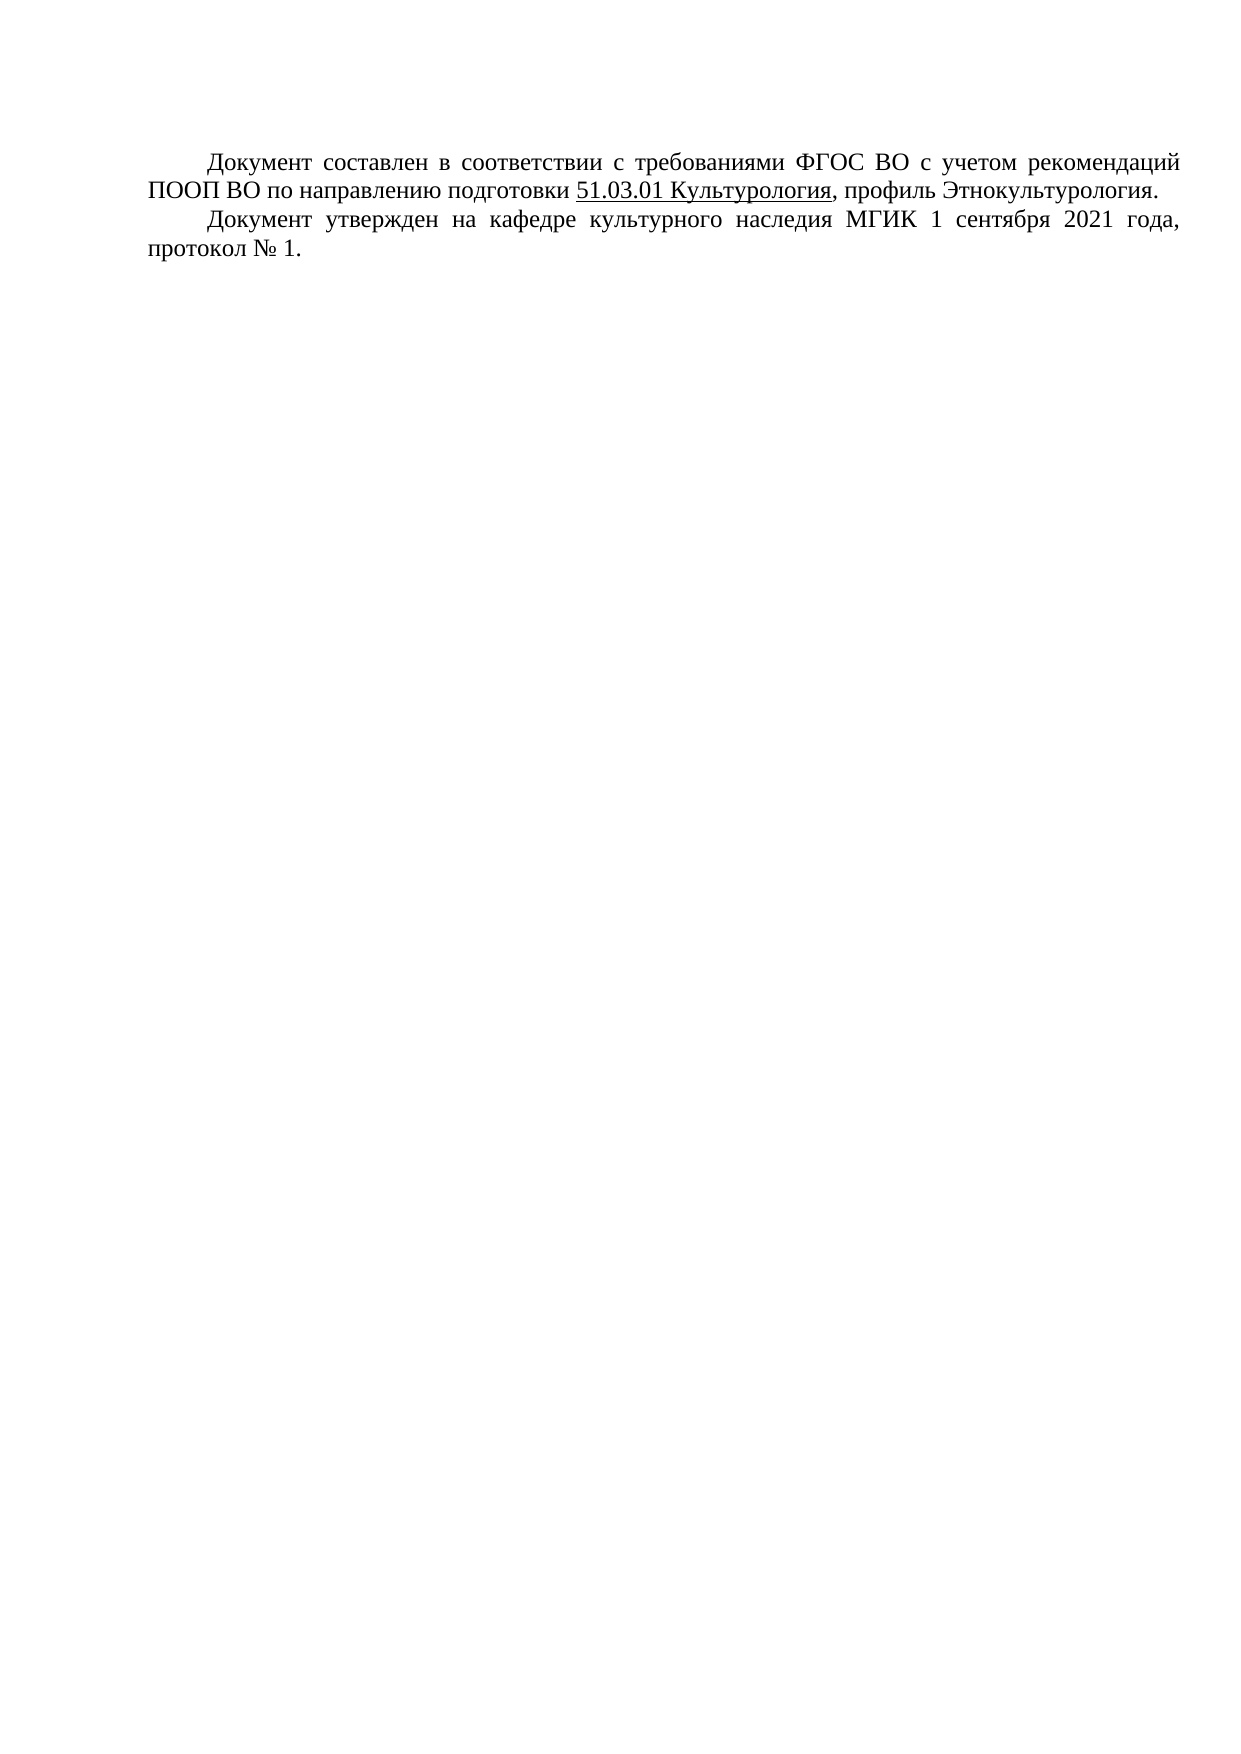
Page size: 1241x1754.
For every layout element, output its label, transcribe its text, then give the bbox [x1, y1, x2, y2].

text Документ утвержден на кафедре культурного наследия МГИК 1 сентября 2021 года, протокол № 1. [148, 204, 1181, 262]
text Документ составлен в соответствии с требованиями ФГОС ВО с учетом рекомендаций ПООП ВО по направлению подготовки 51.03.01 Культурология, профиль Этнокультурология. [148, 147, 1181, 204]
